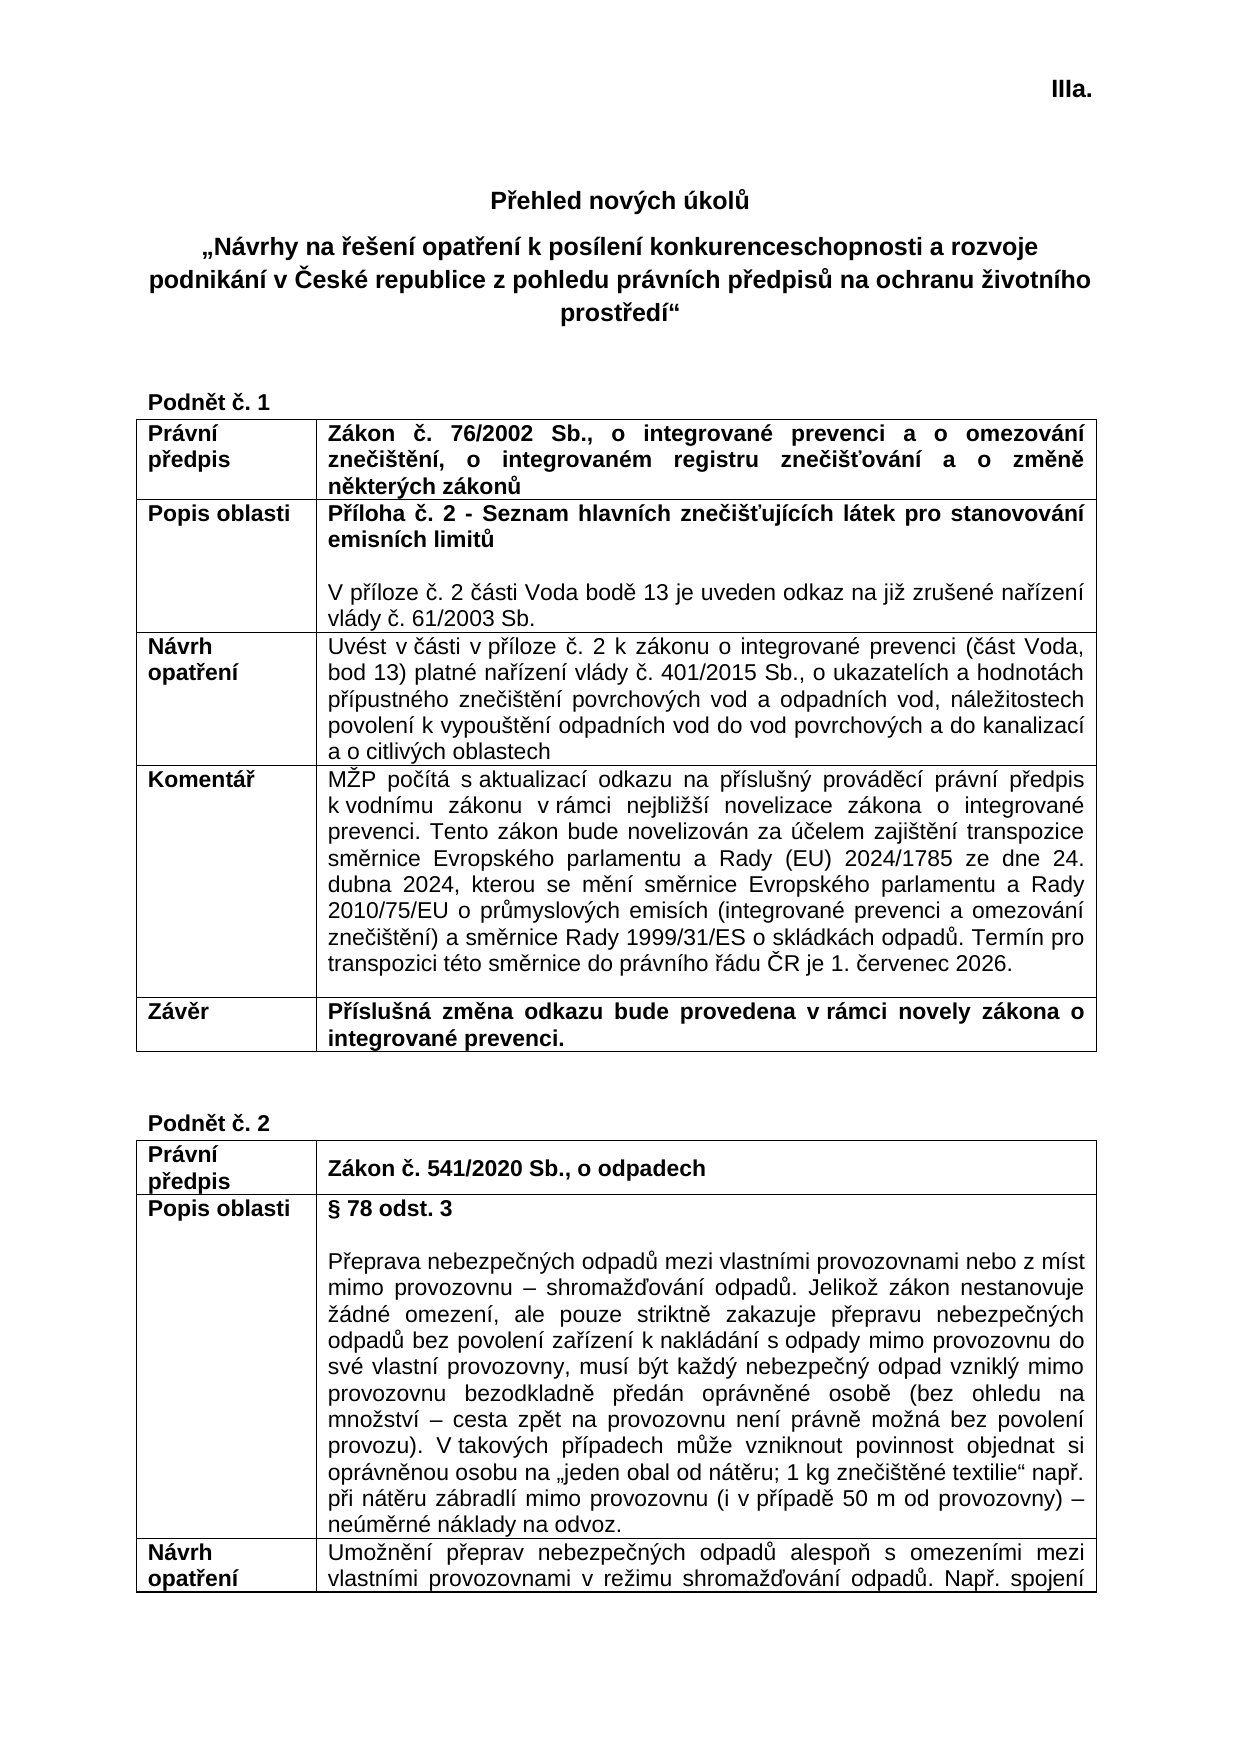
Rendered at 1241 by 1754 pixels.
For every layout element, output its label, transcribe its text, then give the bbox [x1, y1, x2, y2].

table_cell Uvést v části v příloze č. 2 k zákonu o integrované prevenci (část Voda, bod 13) platné nařízení vlády č. 401/2015 Sb., o ukazatelích a hodnotách přípustného znečištění povrchových vod a odpadních vod, náležitostech povolení k vypouštění odpadních vod do vod povrchových a do kanalizací a o citlivých oblastech [317, 633, 1096, 764]
table_cell Popis oblasti [137, 1195, 316, 1538]
table_header Zákon č. 541/2020 Sb., o odpadech [317, 1141, 1096, 1194]
table_cell Závěr [137, 998, 316, 1051]
text Podnět č. 2 [148, 1110, 1093, 1136]
text „Návrhy na řešení opatření k posílení konkurenceschopnosti a rozvoje podnikání v České republice z pohledu právních předpisů na ochranu životního prostředí“ [148, 232, 1093, 326]
table_header Právní předpis [137, 1141, 316, 1194]
table_cell Návrh opatření [137, 1539, 316, 1591]
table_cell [317, 1539, 1096, 1591]
table_cell Příslušná změna odkazu bude provedena v rámci novely zákona o integrované prevenci. [317, 998, 1096, 1051]
text Přehled nových úkolů [148, 186, 1093, 215]
table_cell Příloha č. 2 - Seznam hlavních znečišťujících látek pro stanovování emisních limitů V příloze č. 2 části Voda bodě 13 je uveden odkaz na již zrušené nařízení vlády č. 61/2003 Sb. [317, 500, 1096, 632]
table_header Zákon č. 76/2002 Sb., o integrované prevenci a o omezování znečištění, o integrovaném registru znečišťování a o změně některých zákonů [317, 420, 1096, 499]
table_cell Popis oblasti [137, 500, 316, 632]
table_cell § 78 odst. 3 Přeprava nebezpečných odpadů mezi vlastními provozovnami nebo z míst mimo provozovnu – shromažďování odpadů. Jelikož zákon nestanovuje žádné omezení, ale pouze striktně zakazuje přepravu nebezpečných odpadů bez povolení zařízení k nakládání s odpady mimo provozovnu do své vlastní provozovny, musí být každý nebezpečný odpad vzniklý mimo provozovnu bezodkladně předán oprávněné osobě (bez ohledu na množství – cesta zpět na provozovnu není právně možná bez povolení provozu). V takových případech může vzniknout povinnost objednat si oprávněnou osobu na „jeden obal od nátěru; 1 kg znečištěné textilie“ např. při nátěru zábradlí mimo provozovnu (i v případě 50 m od provozovny) – neúměrné náklady na odvoz. [317, 1195, 1096, 1538]
table_cell MŽP počítá s aktualizací odkazu na příslušný prováděcí právní předpis k vodnímu zákonu v rámci nejbližší novelizace zákona o integrované prevenci. Tento zákon bude novelizován za účelem zajištění transpozice směrnice Evropského parlamentu a Rady (EU) 2024/1785 ze dne 24. dubna 2024, kterou se mění směrnice Evropského parlamentu a Rady 2010/75/EU o průmyslových emisích (integrované prevenci a omezování znečištění) a směrnice Rady 1999/31/ES o skládkách odpadů. Termín pro transpozici této směrnice do právního řádu ČR je 1. červenec 2026. [317, 766, 1096, 997]
table_header Právní předpis [137, 420, 316, 499]
table_cell Komentář [137, 766, 316, 997]
text Podnět č. 1 [148, 389, 1093, 415]
table_cell Návrh opatření [137, 633, 316, 764]
